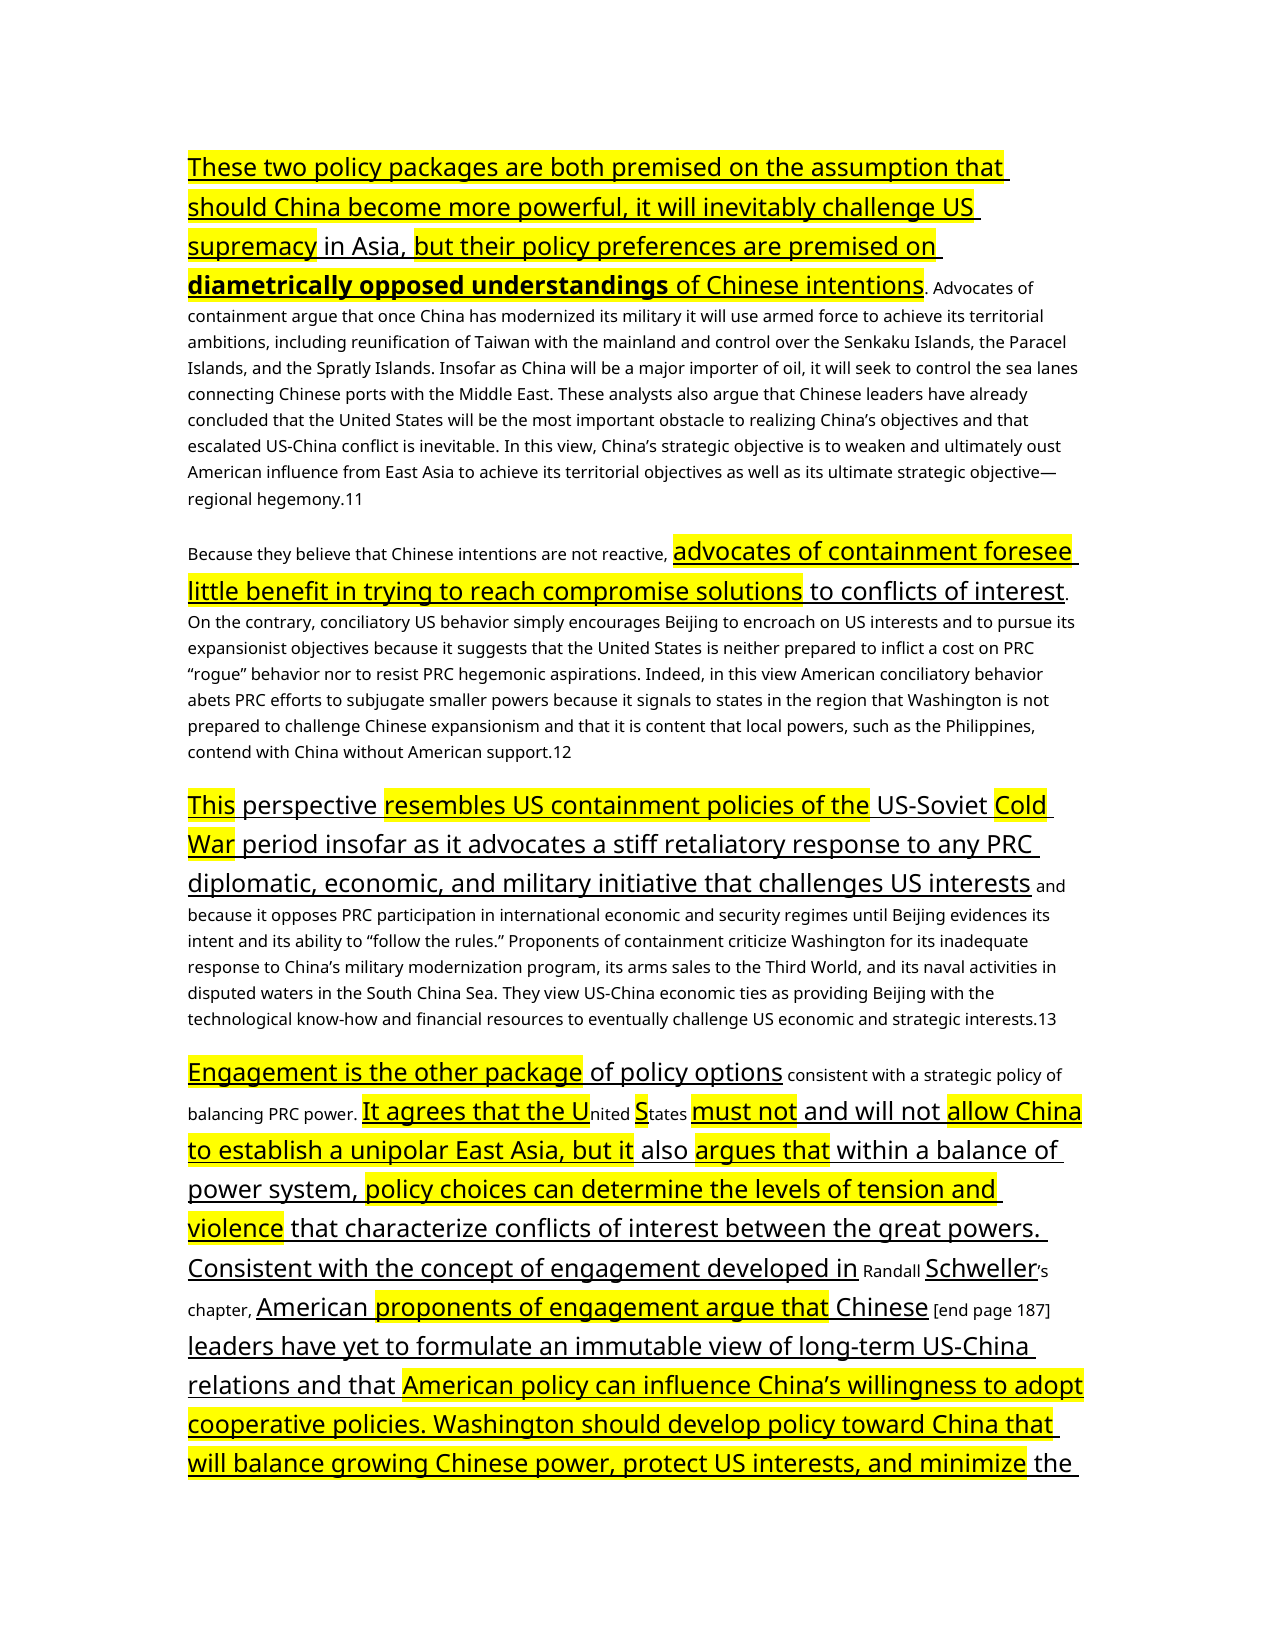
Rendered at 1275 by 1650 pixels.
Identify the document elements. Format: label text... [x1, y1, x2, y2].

text Because they believe that Chinese intentions are not reactive, advocates of containment foresee little benefit in trying to reach compromise solutions to conflicts of interest. On the contrary, conciliatory US behavior simply encourages Beijing to encroach on US interests and to pursue its expansionist objectives because it suggests that the United States is neither prepared to inflict a cost on PRC “rogue” behavior nor to resist PRC hegemonic aspirations. Indeed, in this view American conciliatory behavior abets PRC efforts to subjugate smaller powers because it signals to states in the region that Washington is not prepared to challenge Chinese expansionism and that it is content that local powers, such as the Philippines, contend with China without American support.12 [187, 534, 1087, 763]
text These two policy packages are both premised on the assumption that should China become more powerful, it will inevitably challenge US supremacy in Asia, but their policy preferences are premised on diametrically opposed understandings of Chinese intentions. Advocates of containment argue that once China has modernized its military it will use armed force to achieve its territorial ambitions, including reunification of Taiwan with the mainland and control over the Senkaku Islands, the Paracel Islands, and the Spratly Islands. Insofar as China will be a major importer of oil, it will seek to control the sea lanes connecting Chinese ports with the Middle East. These analysts also argue that Chinese leaders have already concluded that the United States will be the most important obstacle to realizing China’s objectives and that escalated US-China conflict is inevitable. In this view, China’s strategic objective is to weaken and ultimately oust American influence from East Asia to achieve its territorial objectives as well as its ultimate strategic objective—regional hegemony.11 [187, 150, 1087, 510]
text This perspective resembles US containment policies of the US-Soviet Cold War period insofar as it advocates a stiff retaliatory response to any PRC diplomatic, economic, and military initiative that challenges US interests and because it opposes PRC participation in international economic and security regimes until Beijing evidences its intent and its ability to “follow the rules.” Proponents of containment criticize Washington for its inadequate response to China’s military modernization program, its arms sales to the Third World, and its naval activities in disputed waters in the South China Sea. They view US-China economic ties as providing Beijing with the technological know-how and financial resources to eventually challenge US economic and strategic interests.13 [187, 788, 1087, 1030]
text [187, 1054, 1087, 1480]
